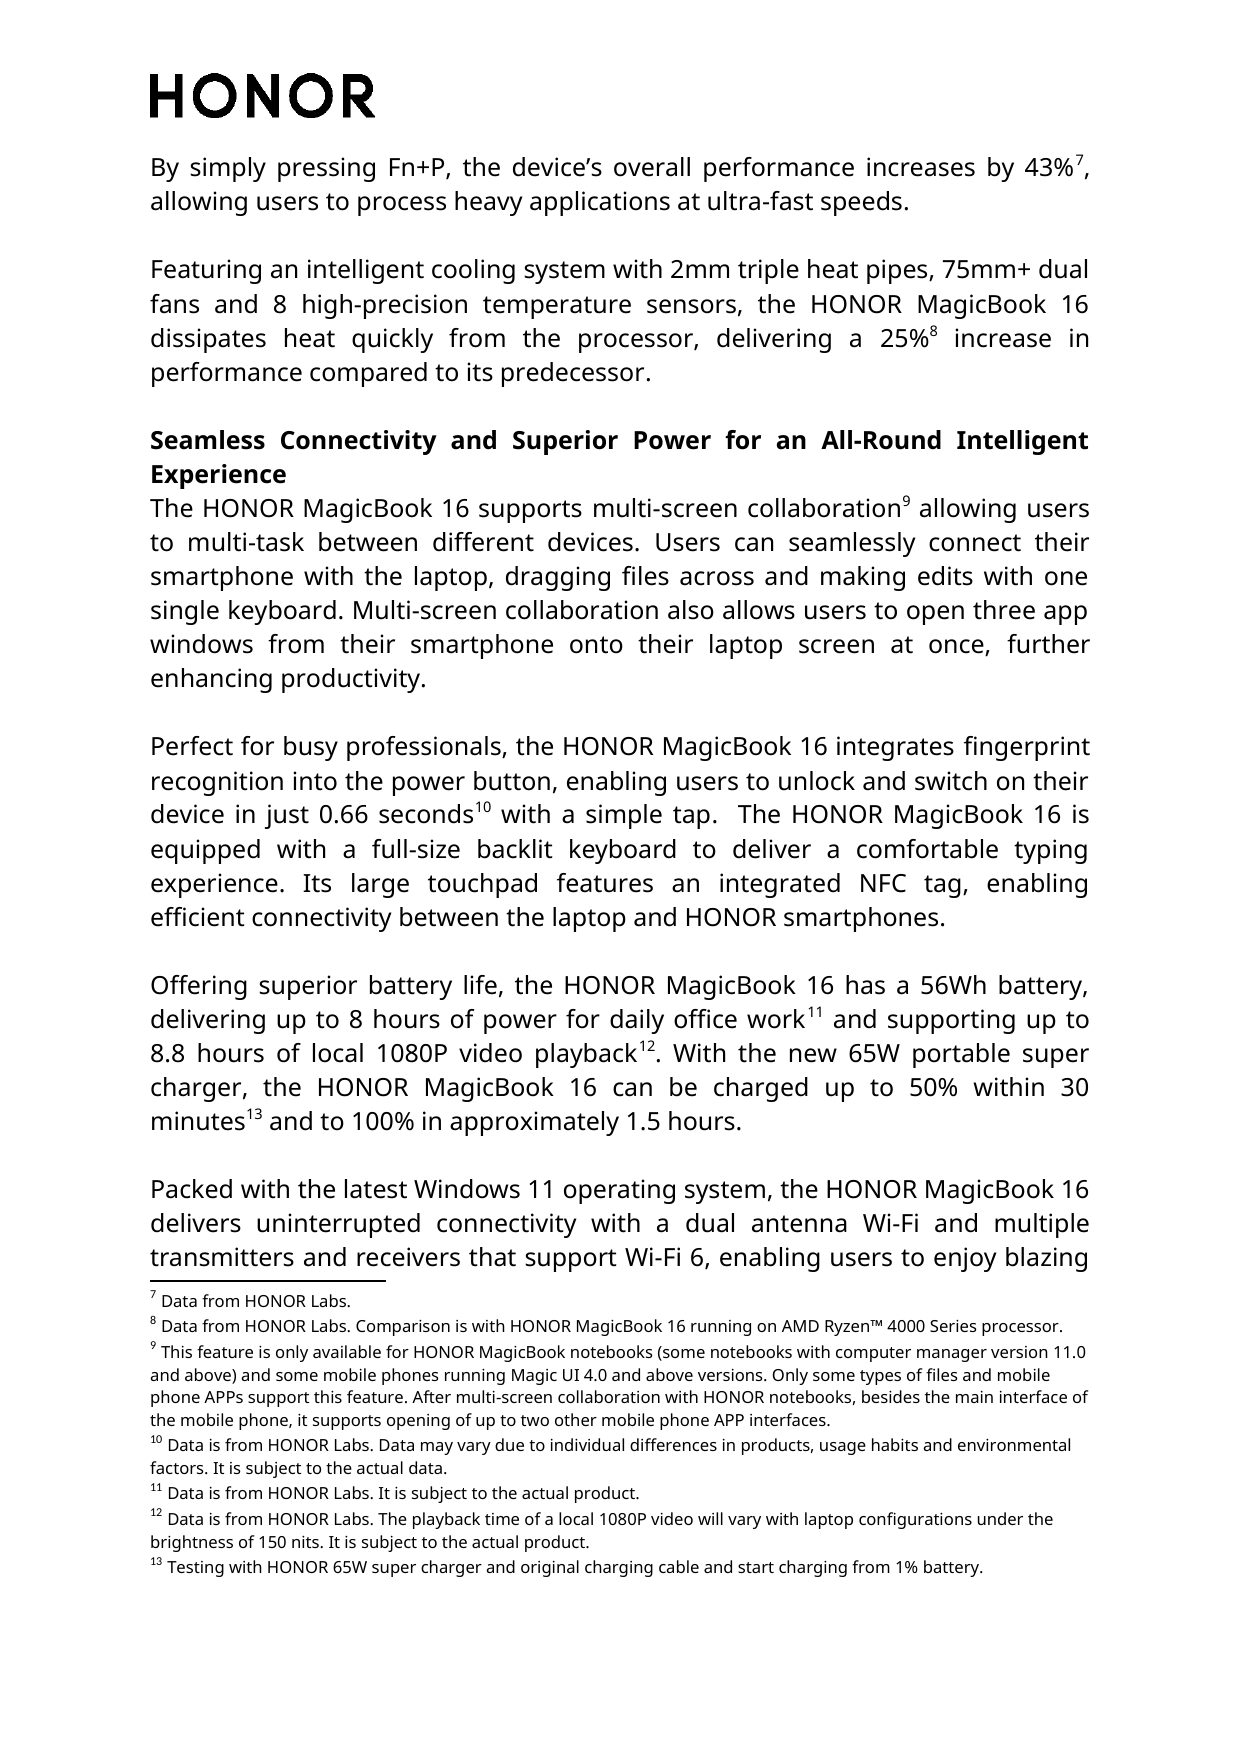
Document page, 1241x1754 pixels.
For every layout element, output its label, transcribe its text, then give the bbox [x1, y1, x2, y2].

text The HONOR MagicBook 16 supports multi-screen collaboration allowing users to multi-task between different devices. Users can seamlessly connect their smartphone with the laptop, dragging files across and making edits with one single keyboard. Multi-screen collaboration also allows users to open three app windows from their smartphone onto their laptop screen at once, further enhancing productivity. [150, 491, 1090, 695]
text Featuring an intelligent cooling system with 2mm triple heat pipes, 75mm+ dual fans and 8 high-precision temperature sensors, the HONOR MagicBook 16 dissipates heat quickly from the processor, delivering a 25% increase in performance compared to its predecessor. [150, 252, 1090, 388]
text Seamless Connectivity and Superior Power for an All-Round Intelligent Experience [150, 422, 1090, 491]
text Perfect for busy professionals, the HONOR MagicBook 16 integrates fingerprint recognition into the power button, enabling users to unlock and switch on their device in just 0.66 seconds with a simple tap. The HONOR MagicBook 16 is equipped with a full-size backlit keyboard to deliver a comfortable typing experience. Its large touchpad features an integrated NFC tag, enabling efficient connectivity between the laptop and HONOR smartphones. [150, 729, 1090, 933]
picture [150, 73, 375, 118]
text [150, 1172, 1090, 1274]
text Offering superior battery life, the HONOR MagicBook 16 has a 56Wh battery, delivering up to 8 hours of power for daily office work and supporting up to 8.8 hours of local 1080P video playback. With the new 65W portable super charger, the HONOR MagicBook 16 can be charged up to 50% within 30 minutes and to 100% in approximately 1.5 hours. [150, 967, 1090, 1138]
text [150, 150, 1090, 218]
